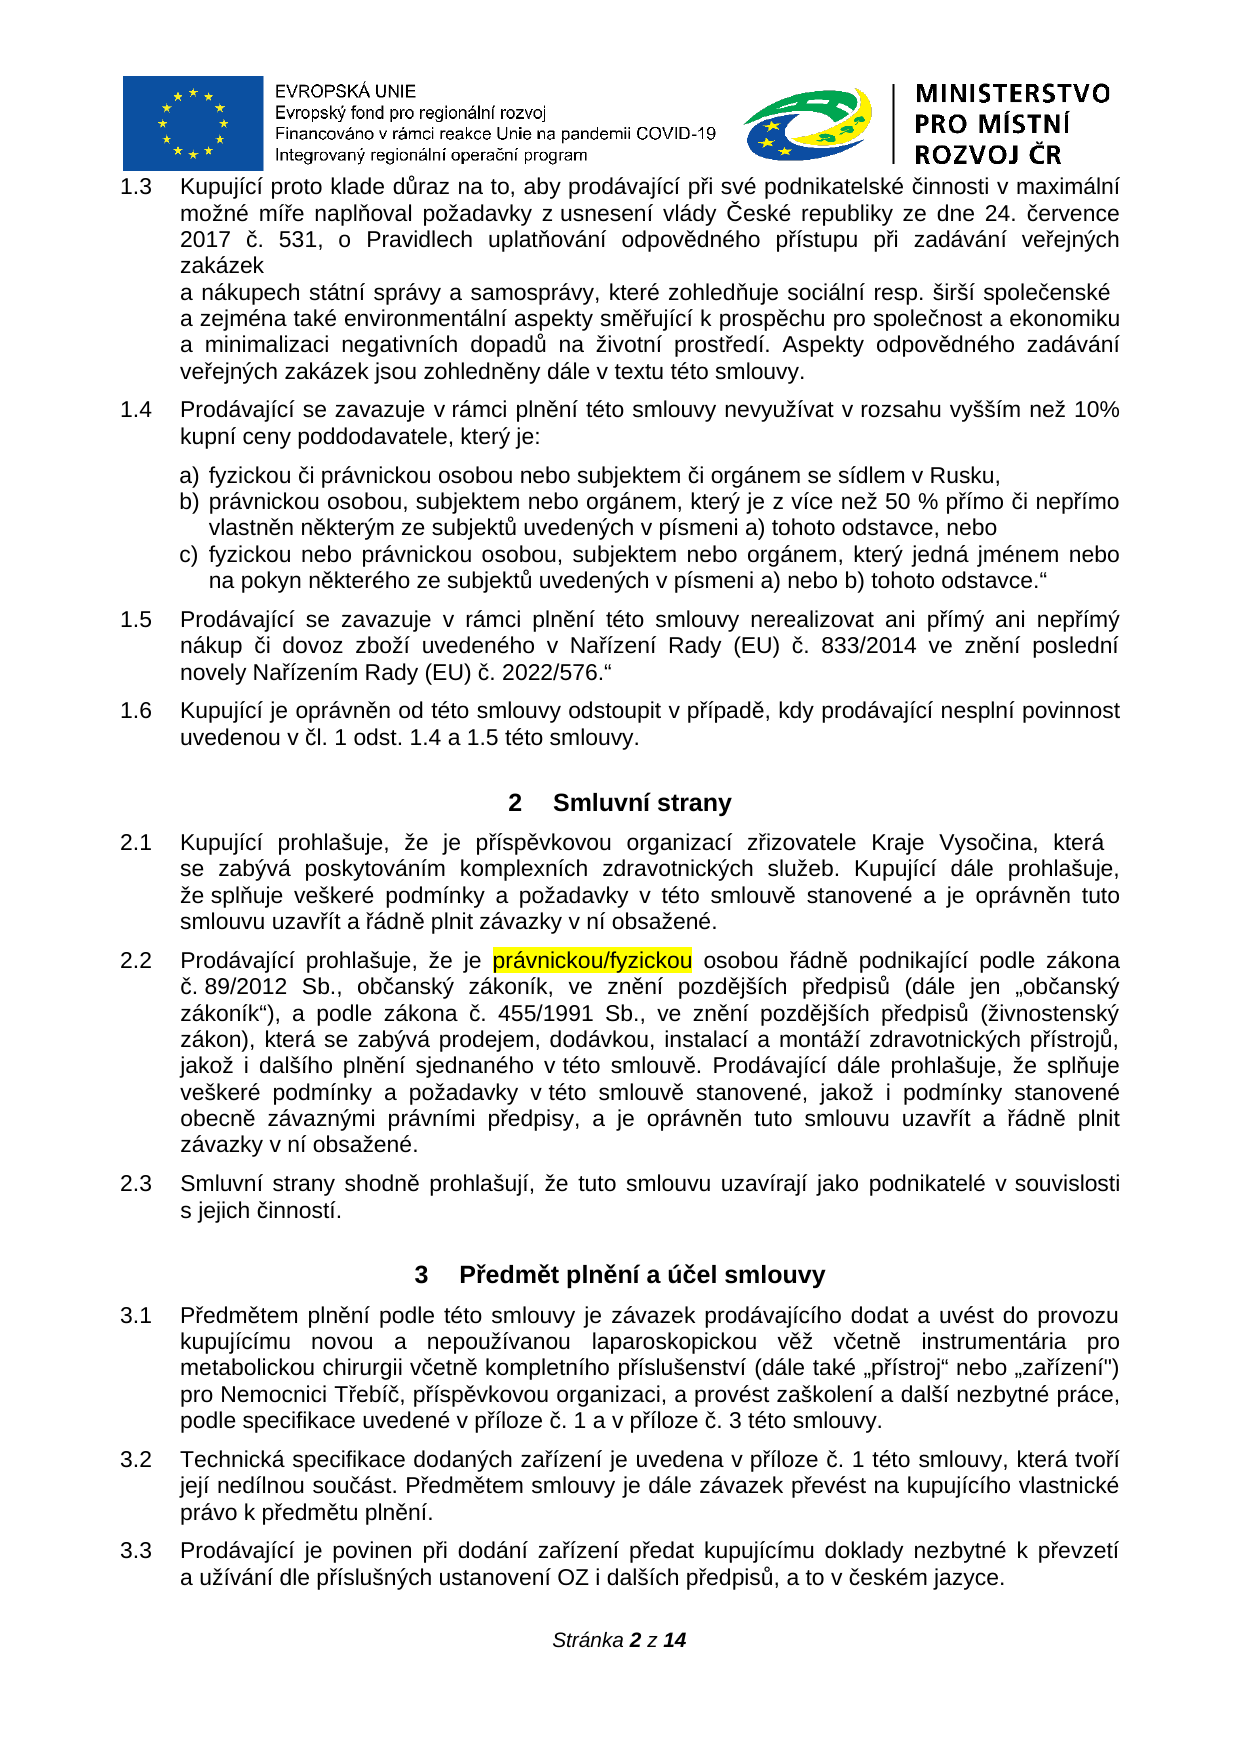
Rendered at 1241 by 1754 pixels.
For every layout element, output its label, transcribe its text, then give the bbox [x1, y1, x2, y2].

subtitle Prodávající je povinen při dodání zařízení předat kupujícímu doklady nezbytné k převzetí a užívání dle příslušných ustanovení OZ i dalších předpisů, a to v českém jazyce. [120, 1537, 1120, 1590]
list fyzickou nebo právnickou osobou, subjektem nebo orgánem, který jedná jménem nebo na pokyn některého ze subjektů uvedených v písmeni a) nebo b) tohoto odstavce.“ [179, 541, 1120, 593]
subtitle Prodávající prohlašuje, že je právnickou/fyzickou osobou řádně podnikající podle zákona č. 89/2012 Sb., občanský zákoník, ve znění pozdějších předpisů (dále jen „občanský zákoník“), a podle zákona č. 455/1991 Sb., ve znění pozdějších předpisů (živnostenský zákon), která se zabývá prodejem, dodávkou, instalací a montáží zdravotnických přístrojů, jakož i dalšího plnění sjednaného v této smlouvě. Prodávající dále prohlašuje, že splňuje veškeré podmínky a požadavky v této smlouvě stanovené, jakož i podmínky stanovené obecně závaznými právními předpisy, a je oprávněn tuto smlouvu uzavřít a řádně plnit závazky v ní obsažené. [120, 947, 1120, 1158]
subtitle Předmět plnění a účel smlouvy [120, 1260, 1120, 1289]
subtitle Předmětem plnění podle této smlouvy je závazek prodávajícího dodat a uvést do provozu kupujícímu novou a nepoužívanou laparoskopickou věž včetně instrumentária pro metabolickou chirurgii včetně kompletního příslušenství (dále také „přístroj“ nebo „zařízení") pro Nemocnici Třebíč, příspěvkovou organizaci, a provést zaškolení a další nezbytné práce, podle specifikace uvedené v příloze č. 1 a v příloze č. 3 této smlouvy. [120, 1302, 1120, 1433]
subtitle Kupující proto klade důraz na to, aby prodávající při své podnikatelské činnosti v maximální možné míře naplňoval požadavky z usnesení vlády České republiky ze dne 24. července 2017 č. 531, o Pravidlech uplatňování odpovědného přístupu při zadávání veřejných zakázek a nákupech státní správy a samosprávy, které zohledňuje sociální resp. širší společenské a zejména také environmentální aspekty směřující k prospěchu pro společnost a ekonomiku a minimalizaci negativních dopadů na životní prostředí. Aspekty odpovědného zadávání veřejných zakázek jsou zohledněny dále v textu této smlouvy. [120, 173, 1120, 384]
subtitle Kupující prohlašuje, že je příspěvkovou organizací zřizovatele Kraje Vysočina, která se zabývá poskytováním komplexních zdravotnických služeb. Kupující dále prohlašuje, že splňuje veškeré podmínky a požadavky v této smlouvě stanovené a je oprávněn tuto smlouvu uzavřít a řádně plnit závazky v ní obsažené. [120, 829, 1120, 934]
subtitle Smluvní strany shodně prohlašují, že tuto smlouvu uzavírají jako podnikatelé v souvislosti s jejich činností. [120, 1170, 1120, 1223]
subtitle Prodávající se zavazuje v rámci plnění této smlouvy nerealizovat ani přímý ani nepřímý nákup či dovoz zboží uvedeného v Nařízení Rady (EU) č. 833/2014 ve znění poslední novely Nařízením Rady (EU) č. 2022/576.“ [120, 606, 1120, 685]
subtitle Smluvní strany [120, 788, 1120, 816]
subtitle Kupující je oprávněn od této smlouvy odstoupit v případě, kdy prodávající nesplní povinnost uvedenou v čl. 1 odst. 1.4 a 1.5 této smlouvy. [120, 697, 1120, 750]
subtitle Technická specifikace dodaných zařízení je uvedena v příloze č. 1 této smlouvy, která tvoří její nedílnou součást. Předmětem smlouvy je dále závazek převést na kupujícího vlastnické právo k předmětu plnění. [120, 1446, 1120, 1525]
picture [120, 73, 1110, 174]
list právnickou osobou, subjektem nebo orgánem, který je z více než 50 % přímo či nepřímo vlastněn některým ze subjektů uvedených v písmeni a) tohoto odstavce, nebo [179, 488, 1120, 541]
subtitle Prodávající se zavazuje v rámci plnění této smlouvy nevyužívat v rozsahu vyšším než 10% kupní ceny poddodavatele, který je: [120, 396, 1120, 449]
list fyzickou či právnickou osobou nebo subjektem či orgánem se sídlem v Rusku, [179, 462, 1120, 488]
